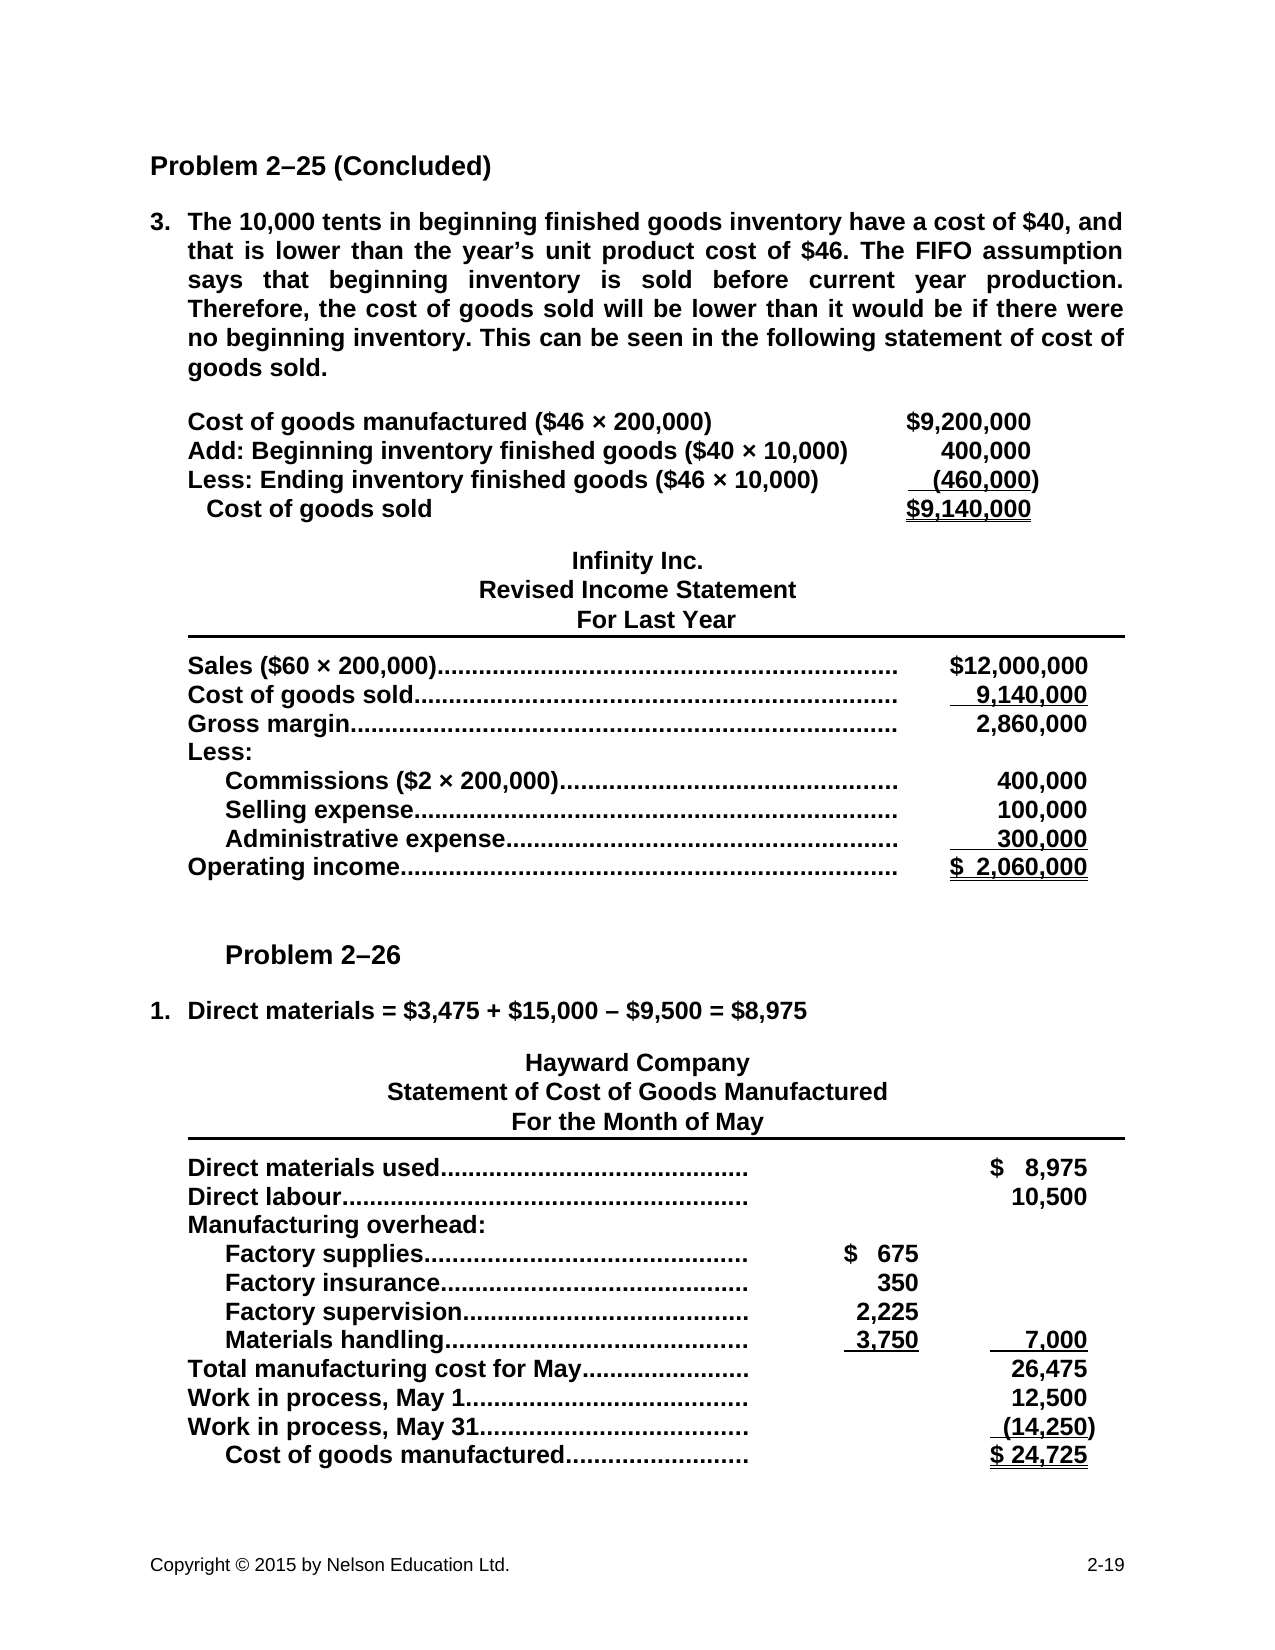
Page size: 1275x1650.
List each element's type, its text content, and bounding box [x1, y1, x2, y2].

list Less: Ending inventory finished goods ($46 × 10,000) (460,000) [150, 464, 1125, 494]
text Factory supplies $ 675 [150, 1239, 1125, 1268]
text Infinity Inc. [150, 546, 1125, 575]
list 1. Direct materials = $3,475 + $15,000 – $9,500 = $8,975 [150, 996, 1125, 1025]
text Hayward Company [150, 1048, 1125, 1077]
list Cost of goods manufactured ($46 × 200,000) $9,200,000 [150, 406, 1125, 435]
text Sales ($60 × 200,000) $12,000,000 [150, 651, 1125, 680]
text Work in process, May 1 12,500 [150, 1383, 1125, 1412]
list 3. The 10,000 tents in beginning finished goods inventory have a cost of $40, and that is lower than the year’s unit product cost of $46. The FIFO assumption says that beginning inventory is sold before current year production. Therefore, the cost of goods sold will be lower than it would be if there were no beginning inventory. This can be seen in the following statement of cost of goods sold. [150, 206, 1125, 381]
text Commissions ($2 × 200,000) 400,000 [150, 766, 1125, 795]
text Less: [150, 737, 1125, 766]
text Selling expense 100,000 [150, 795, 1125, 823]
text Manufacturing overhead: [150, 1210, 1125, 1239]
list Add: Beginning inventory finished goods ($40 × 10,000) 400,000 [150, 435, 1125, 464]
text Direct labour 10,500 [150, 1182, 1125, 1210]
text Operating income $ 2,060,000 [150, 852, 1125, 881]
text Administrative expense 300,000 [150, 823, 1125, 852]
text For Last Year [187, 604, 1125, 638]
text Statement of Cost of Goods Manufactured [150, 1077, 1125, 1106]
text Cost of goods sold 9,140,000 [150, 680, 1125, 708]
subtitle Problem 2–25 (Concluded) [150, 150, 1125, 181]
text Gross margin 2,860,000 [150, 708, 1125, 737]
text Revised Income Statement [150, 575, 1125, 604]
text For the Month of May [187, 1106, 1125, 1140]
text Work in process, May 31 (14,250) [150, 1412, 1125, 1440]
text Factory supervision 2,225 [150, 1297, 1125, 1325]
list Cost of goods sold $9,140,000 [150, 494, 1125, 523]
text Cost of goods manufactured $ 24,725 [150, 1440, 1125, 1469]
subtitle Problem 2–26 [150, 939, 1125, 971]
text Total manufacturing cost for May 26,475 [150, 1354, 1125, 1383]
text Factory insurance 350 [150, 1268, 1125, 1297]
text Materials handling 3,750 7,000 [150, 1325, 1125, 1354]
text Direct materials used $ 8,975 [150, 1153, 1125, 1182]
